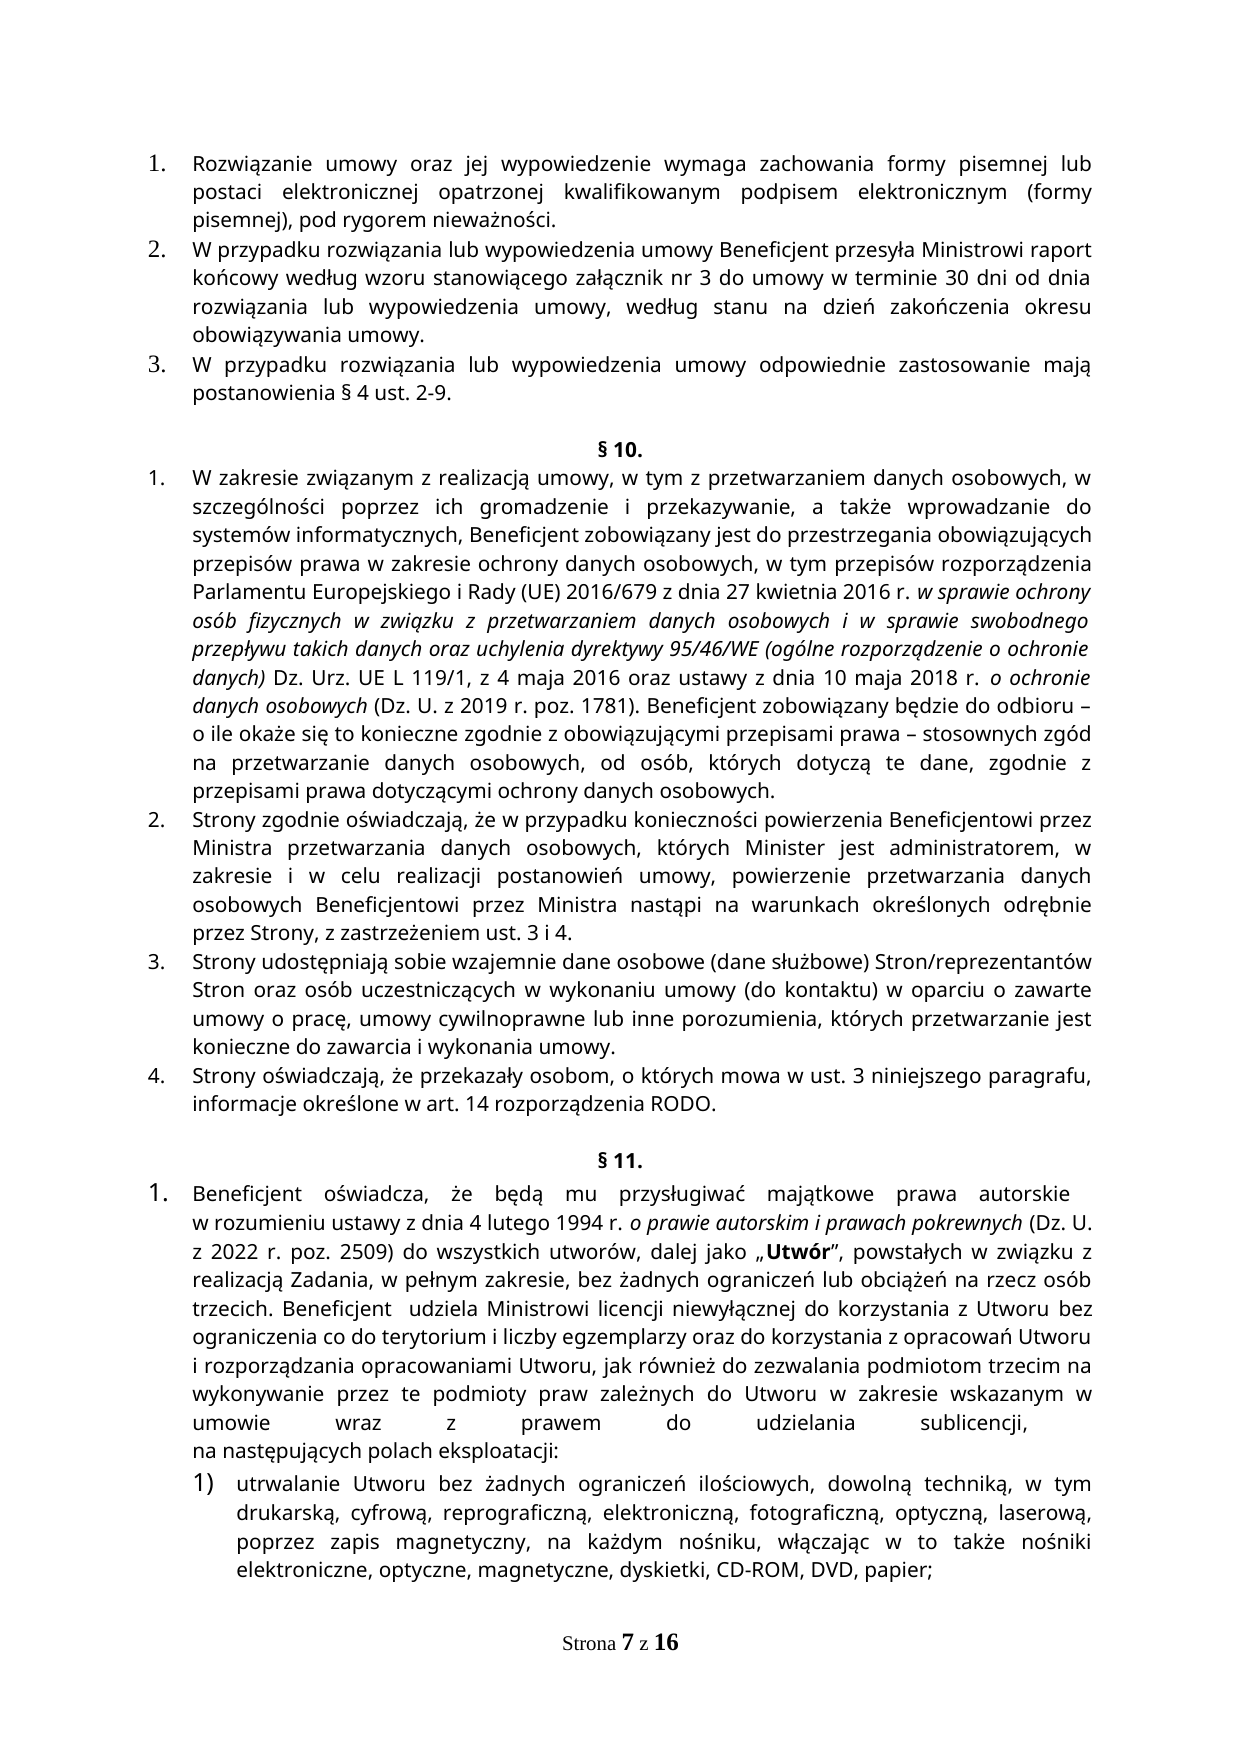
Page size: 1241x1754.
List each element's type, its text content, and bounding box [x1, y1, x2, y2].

list Strony zgodnie oświadczają, że w przypadku konieczności powierzenia Beneficjentowi przez Ministra przetwarzania danych osobowych, których Minister jest administratorem, w zakresie i w celu realizacji postanowień umowy, powierzenie przetwarzania danych osobowych Beneficjentowi przez Ministra nastąpi na warunkach określonych odrębnie przez Strony, z zastrzeżeniem ust. 3 i 4. [148, 805, 1093, 947]
list W zakresie związanym z realizacją umowy, w tym z przetwarzaniem danych osobowych, w szczególności poprzez ich gromadzenie i przekazywanie, a także wprowadzanie do systemów informatycznych, Beneficjent zobowiązany jest do przestrzegania obowiązujących przepisów prawa w zakresie ochrony danych osobowych, w tym przepisów rozporządzenia Parlamentu Europejskiego i Rady (UE) 2016/679 z dnia 27 kwietnia 2016 r. w sprawie ochrony osób fizycznych w związku z przetwarzaniem danych osobowych i w sprawie swobodnego przepływu takich danych oraz uchylenia dyrektywy 95/46/WE (ogólne rozporządzenie o ochronie danych) Dz. Urz. UE L 119/1, z 4 maja 2016 oraz ustawy z dnia 10 maja 2018 r. o ochronie danych osobowych (Dz. U. z 2019 r. poz. 1781). Beneficjent zobowiązany będzie do odbioru – o ile okaże się to konieczne zgodnie z obowiązującymi przepisami prawa – stosownych zgód na przetwarzanie danych osobowych, od osób, których dotyczą te dane, zgodnie z przepisami prawa dotyczącymi ochrony danych osobowych. [148, 463, 1093, 805]
list utrwalanie Utworu bez żadnych ograniczeń ilościowych, dowolną techniką, w tym drukarską, cyfrową, reprograficzną, elektroniczną, fotograficzną, optyczną, laserową, poprzez zapis magnetyczny, na każdym nośniku, włączając w to także nośniki elektroniczne, optyczne, magnetyczne, dyskietki, CD-ROM, DVD, papier; [192, 1464, 1093, 1584]
list W przypadku rozwiązania lub wypowiedzenia umowy Beneficjent przesyła Ministrowi raport końcowy według wzoru stanowiącego załącznik nr 3 do umowy w terminie 30 dni od dnia rozwiązania lub wypowiedzenia umowy, według stanu na dzień zakończenia okresu obowiązywania umowy. [148, 234, 1093, 349]
list Strony oświadczają, że przekazały osobom, o których mowa w ust. 3 niniejszego paragrafu, informacje określone w art. 14 rozporządzenia RODO. [148, 1061, 1093, 1118]
text § 10. [148, 435, 1093, 463]
list Strony udostępniają sobie wzajemnie dane osobowe (dane służbowe) Stron/reprezentantów Stron oraz osób uczestniczących w wykonaniu umowy (do kontaktu) w oparciu o zawarte umowy o pracę, umowy cywilnoprawne lub inne porozumienia, których przetwarzanie jest konieczne do zawarcia i wykonania umowy. [148, 947, 1093, 1061]
list W przypadku rozwiązania lub wypowiedzenia umowy odpowiednie zastosowanie mają postanowienia § 4 ust. 2-9. [148, 349, 1093, 407]
list Rozwiązanie umowy oraz jej wypowiedzenie wymaga zachowania formy pisemnej lub postaci elektronicznej opatrzonej kwalifikowanym podpisem elektronicznym (formy pisemnej), pod rygorem nieważności. [148, 148, 1093, 234]
list Beneficjent oświadcza, że będą mu przysługiwać majątkowe prawa autorskie w rozumieniu ustawy z dnia 4 lutego 1994 r. o prawie autorskim i prawach pokrewnych (Dz. U. z 2022 r. poz. 2509) do wszystkich utworów, dalej jako „Utwór”, powstałych w związku z realizacją Zadania, w pełnym zakresie, bez żadnych ograniczeń lub obciążeń na rzecz osób trzecich. Beneficjent udziela Ministrowi licencji niewyłącznej do korzystania z Utworu bez ograniczenia co do terytorium i liczby egzemplarzy oraz do korzystania z opracowań Utworu i rozporządzania opracowaniami Utworu, jak również do zezwalania podmiotom trzecim na wykonywanie przez te podmioty praw zależnych do Utworu w zakresie wskazanym w umowie wraz z prawem do udzielania sublicencji, na następujących polach eksploatacji: [148, 1174, 1093, 1464]
text § 11. [148, 1146, 1093, 1174]
